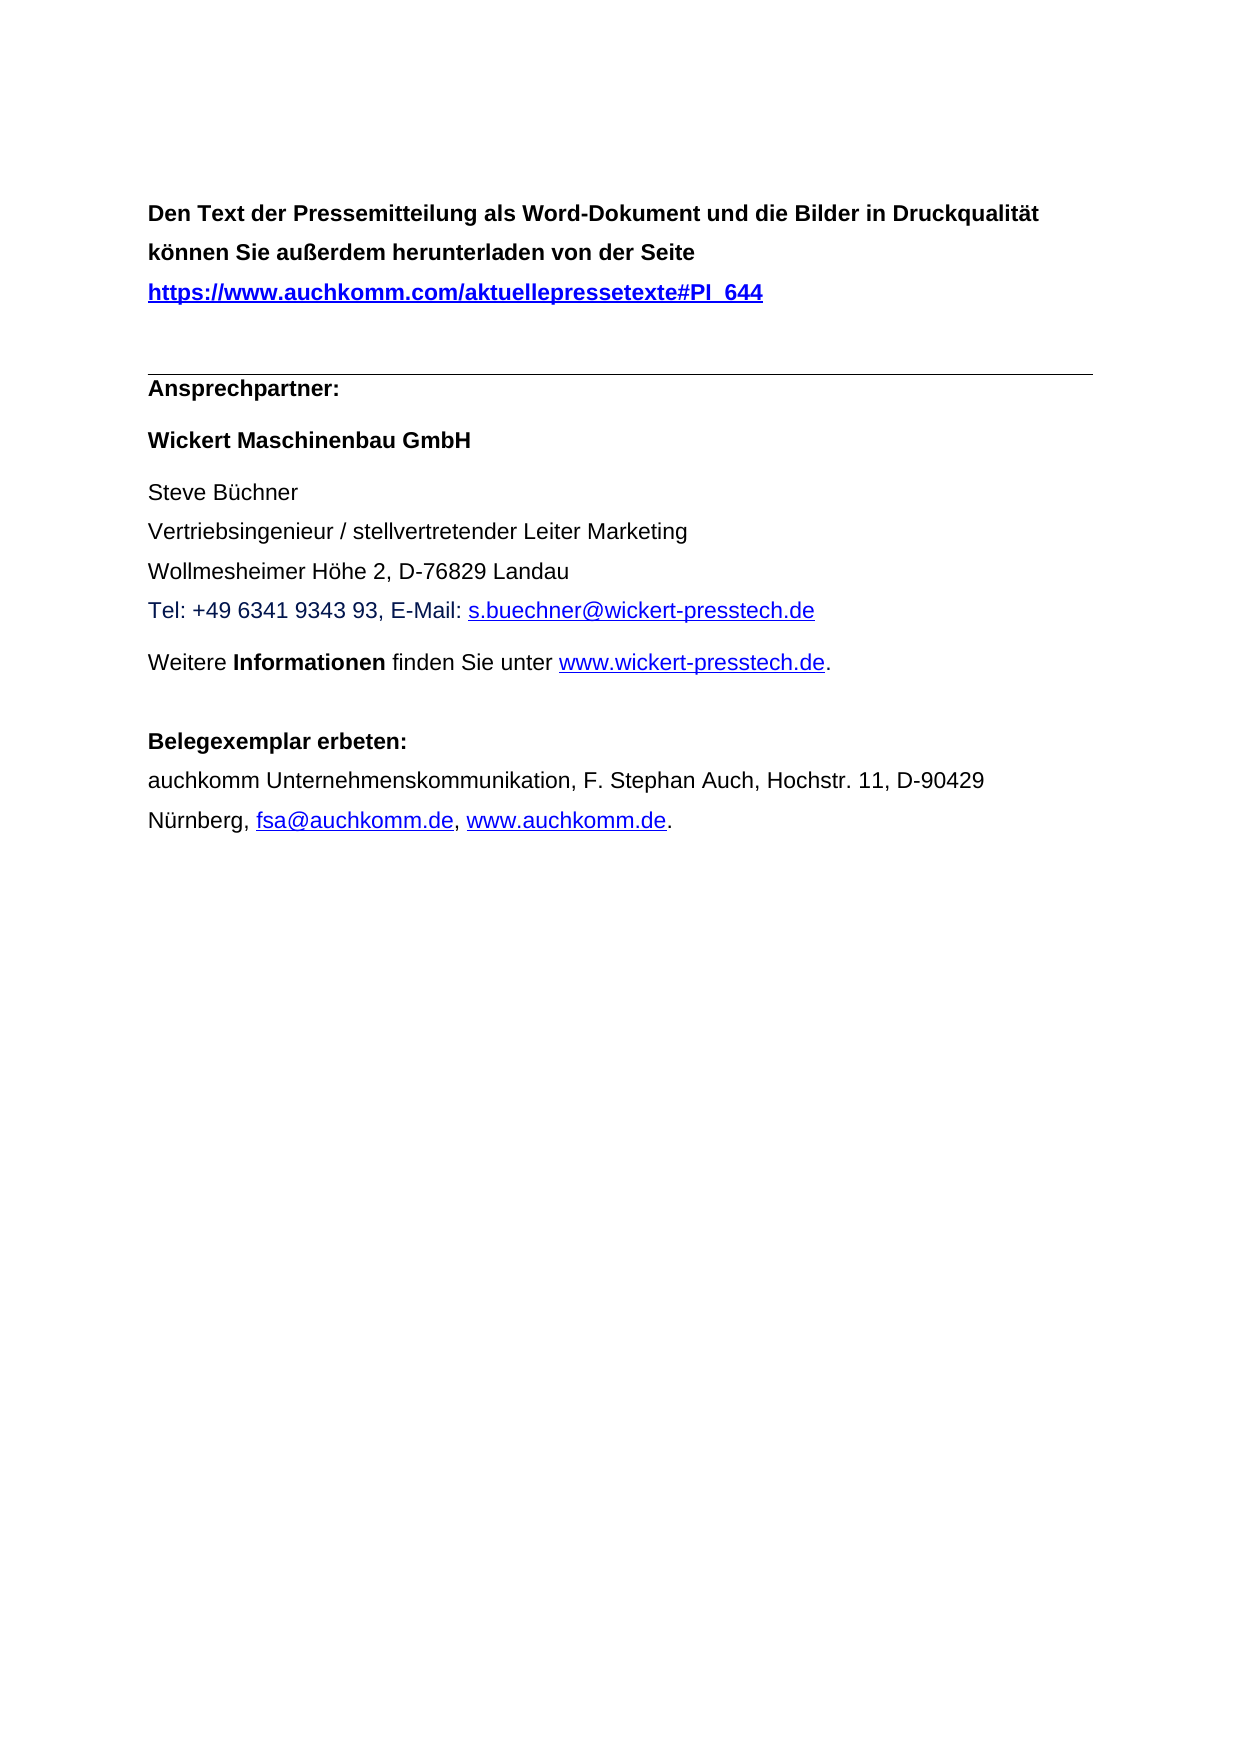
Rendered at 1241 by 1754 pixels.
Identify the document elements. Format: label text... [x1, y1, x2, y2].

text Ansprechpartner: [148, 375, 1093, 401]
text Den Text der Pressemitteilung als Word-Dokument und die Bilder in Druckqualität können Sie außerdem herunterladen von der Seite [148, 199, 1093, 265]
text Steve Büchner Vertriebsingenieur / stellvertretender Leiter Marketing Wollmesheimer Höhe 2, D-76829 Landau Tel: +49 6341 9343 93, E-Mail: s.buechner@wickert-presstech.de [148, 479, 1093, 623]
text https://www.auchkomm.com/aktuellepressetexte#PI_644 [148, 278, 1093, 305]
text auchkomm Unternehmenskommunikation, F. Stephan Auch, Hochstr. 11, D-90429 Nürnberg, fsa@auchkomm.de, www.auchkomm.de. [148, 767, 1093, 833]
text Weitere Informationen finden Sie unter www.wickert-presstech.de. [148, 649, 1093, 675]
text Belegexemplar erbeten: [148, 728, 1093, 754]
text Wickert Maschinenbau GmbH [148, 427, 1093, 453]
